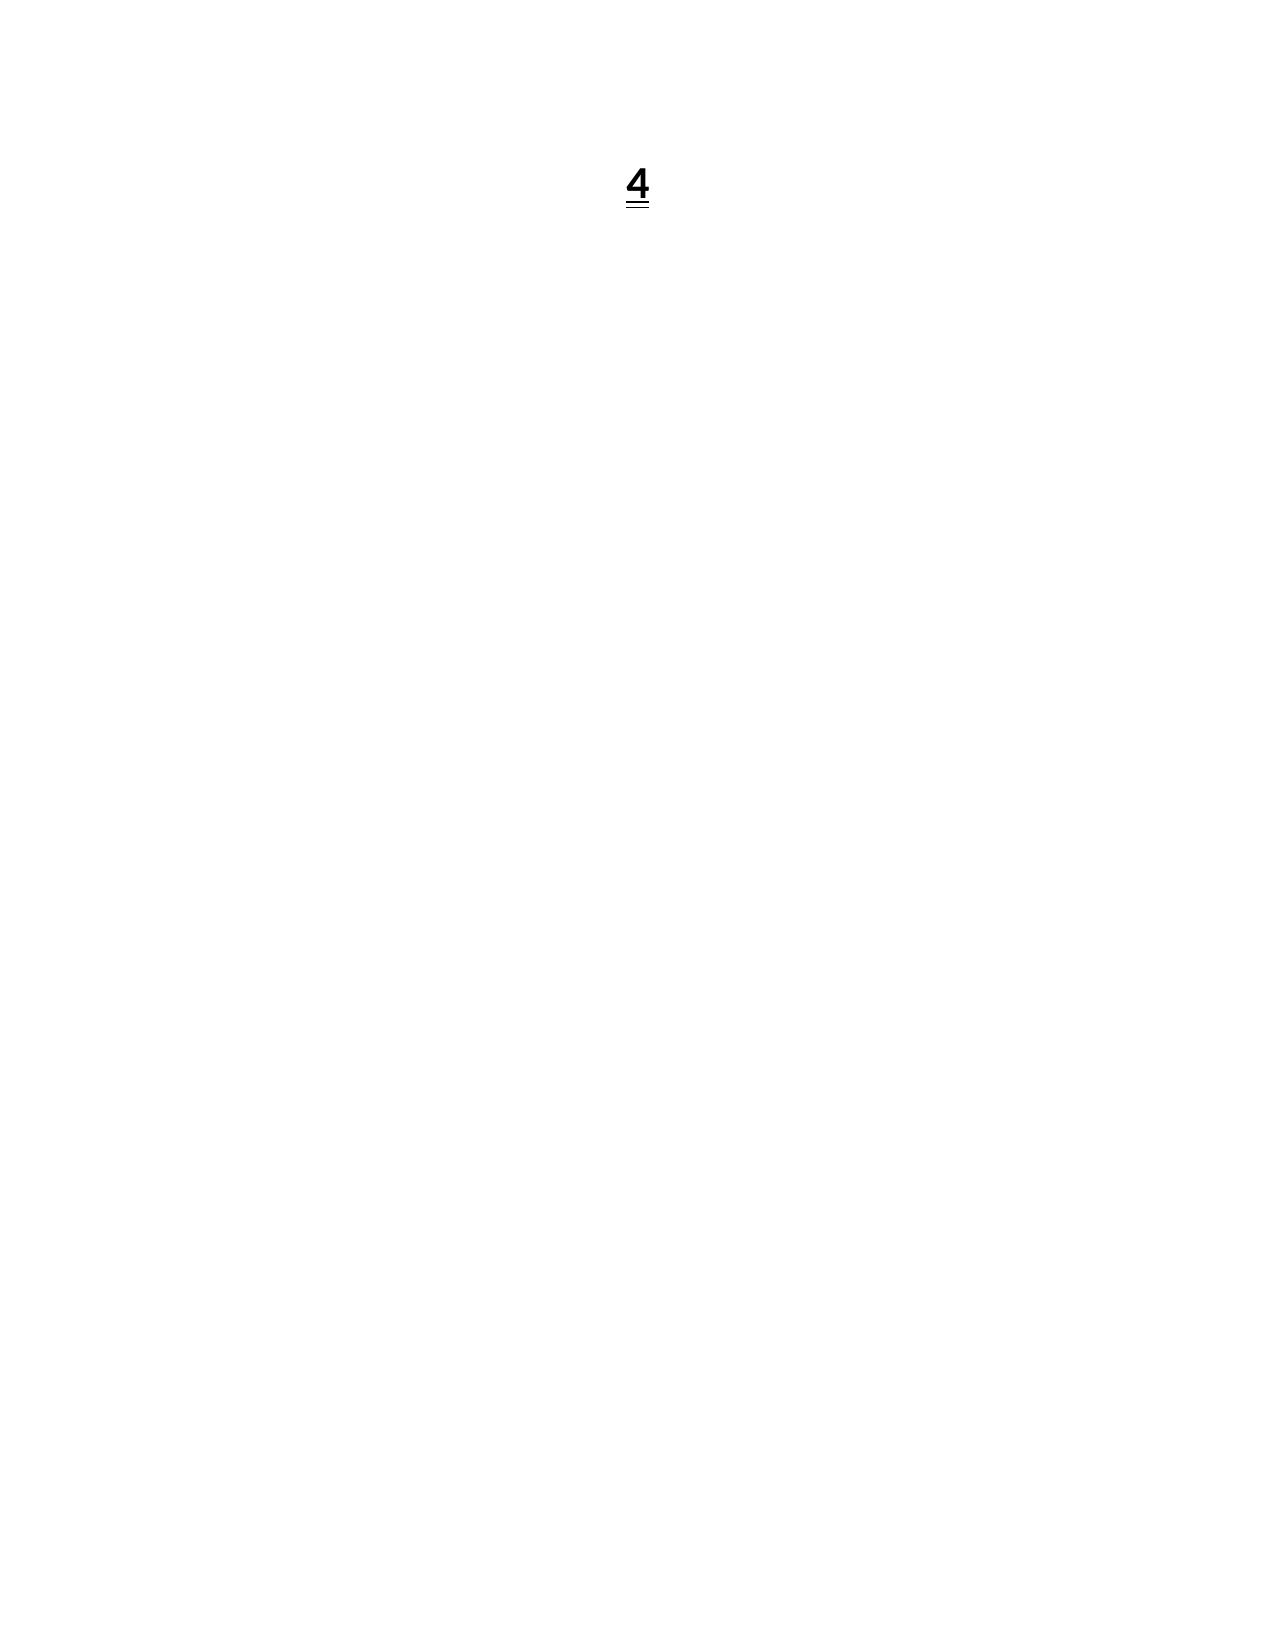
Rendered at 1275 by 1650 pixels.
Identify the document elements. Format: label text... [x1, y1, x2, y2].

subtitle 4 [187, 154, 1087, 210]
